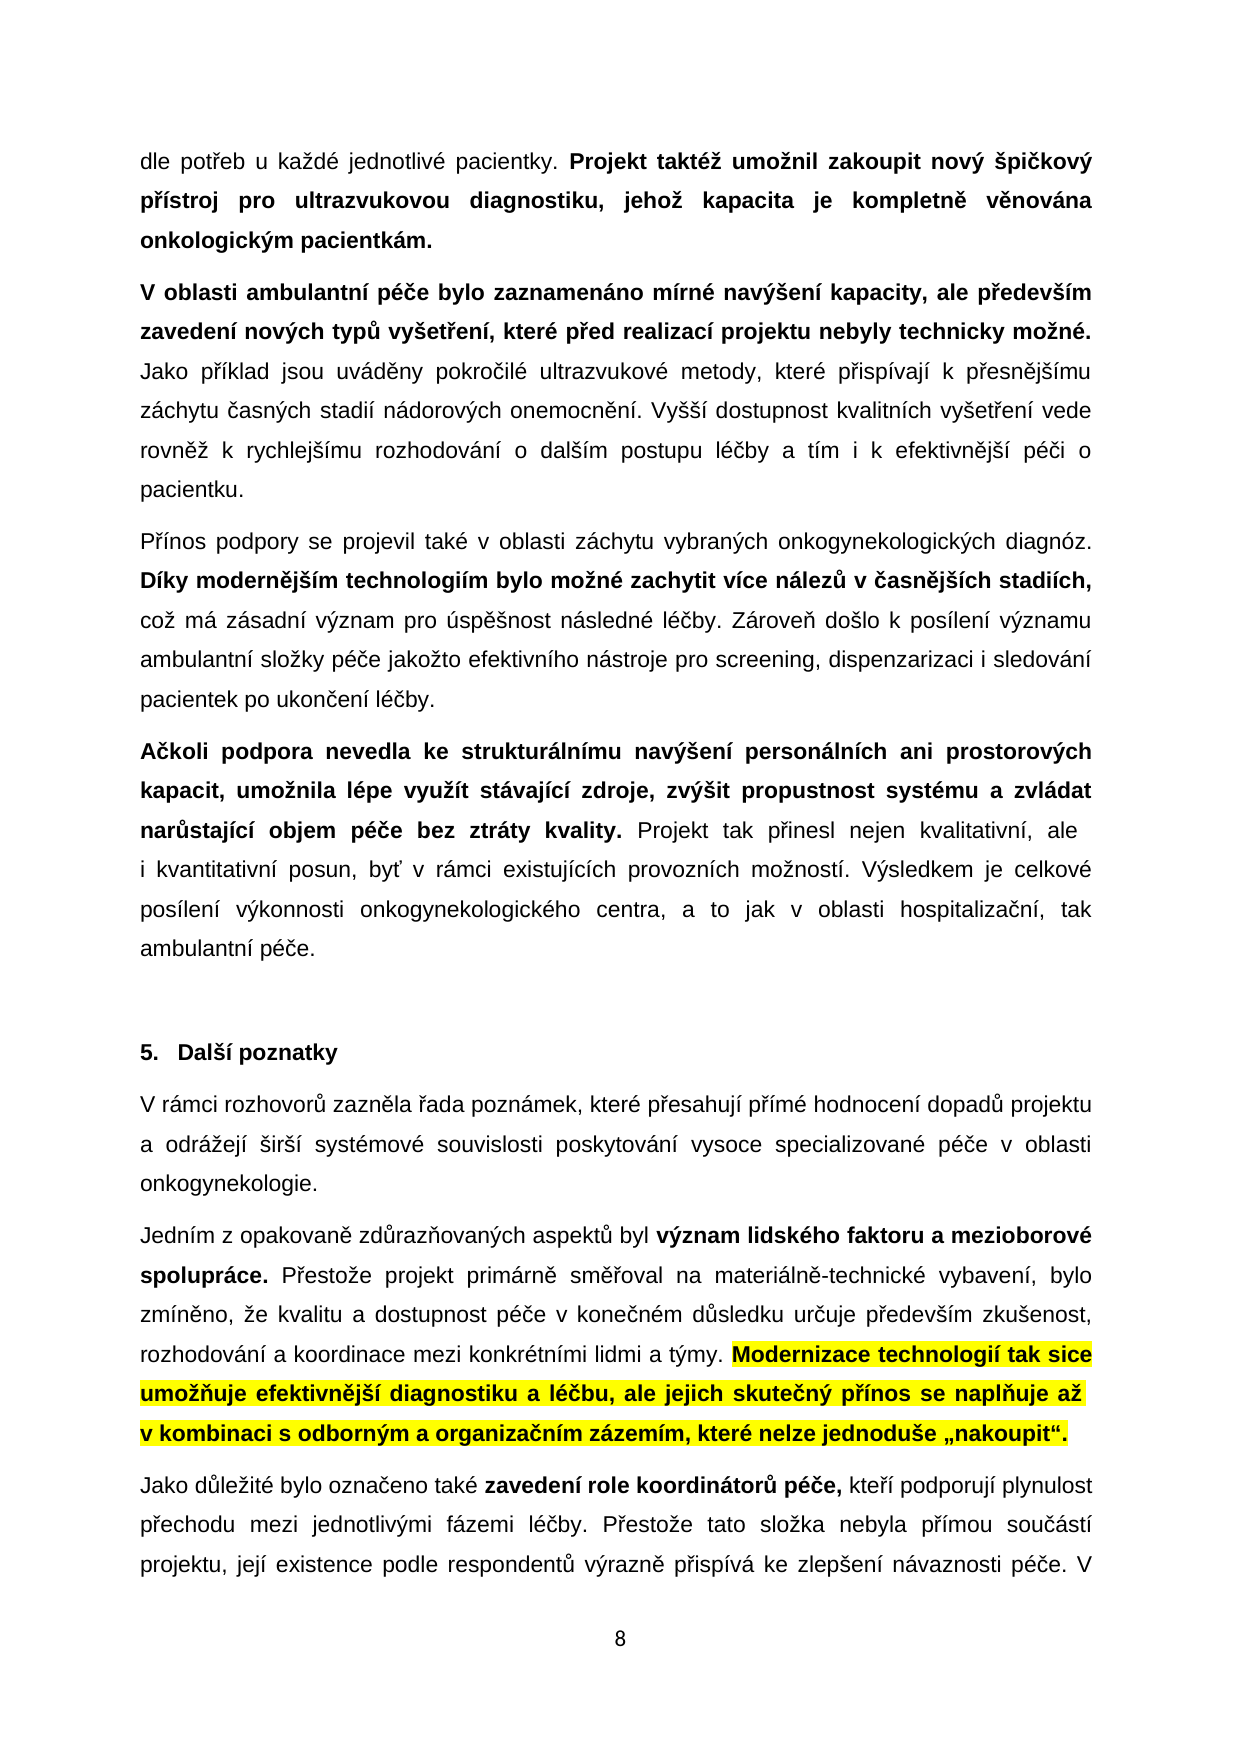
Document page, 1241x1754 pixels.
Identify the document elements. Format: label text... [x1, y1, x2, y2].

text Jedním z opakovaně zdůrazňovaných aspektů byl význam lidského faktoru a mezioborové spolupráce. Přestože projekt primárně směřoval na materiálně-technické vybavení, bylo zmíněno, že kvalitu a dostupnost péče v konečném důsledku určuje především zkušenost, rozhodování a koordinace mezi konkrétními lidmi a týmy. Modernizace technologií tak sice umožňuje efektivnější diagnostiku a léčbu, ale jejich skutečný přínos se naplňuje až v kombinaci s odborným a organizačním zázemím, které nelze jednoduše „nakoupit“. [140, 1222, 1092, 1446]
text V oblasti ambulantní péče bylo zaznamenáno mírné navýšení kapacity, ale především zavedení nových typů vyšetření, které před realizací projektu nebyly technicky možné. Jako příklad jsou uváděny pokročilé ultrazvukové metody, které přispívají k přesnějšímu záchytu časných stadií nádorových onemocnění. Vyšší dostupnost kvalitních vyšetření vede rovněž k rychlejšímu rozhodování o dalším postupu léčby a tím i k efektivnější péči o pacientku. [140, 279, 1092, 502]
text Ačkoli podpora nevedla ke strukturálnímu navýšení personálních ani prostorových kapacit, umožnila lépe využít stávající zdroje, zvýšit propustnost systému a zvládat narůstající objem péče bez ztráty kvality. Projekt tak přinesl nejen kvalitativní, ale i kvantitativní posun, byť v rámci existujících provozních možností. Výsledkem je celkové posílení výkonnosti onkogynekologického centra, a to jak v oblasti hospitalizační, tak ambulantní péče. [140, 738, 1092, 962]
text Přínos podpory se projevil také v oblasti záchytu vybraných onkogynekologických diagnóz. Díky modernějším technologiím bylo možné zachytit více nálezů v časnějších stadiích, což má zásadní význam pro úspěšnost následné léčby. Zároveň došlo k posílení významu ambulantní složky péče jakožto efektivního nástroje pro screening, dispenzarizaci i sledování pacientek po ukončení léčby. [140, 528, 1092, 712]
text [140, 1472, 1092, 1577]
list Další poznatky [140, 1039, 1092, 1066]
text V rámci rozhovorů zazněla řada poznámek, které přesahují přímé hodnocení dopadů projektu a odrážejí širší systémové souvislosti poskytování vysoce specializované péče v oblasti onkogynekologie. [140, 1091, 1092, 1197]
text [140, 148, 1092, 253]
